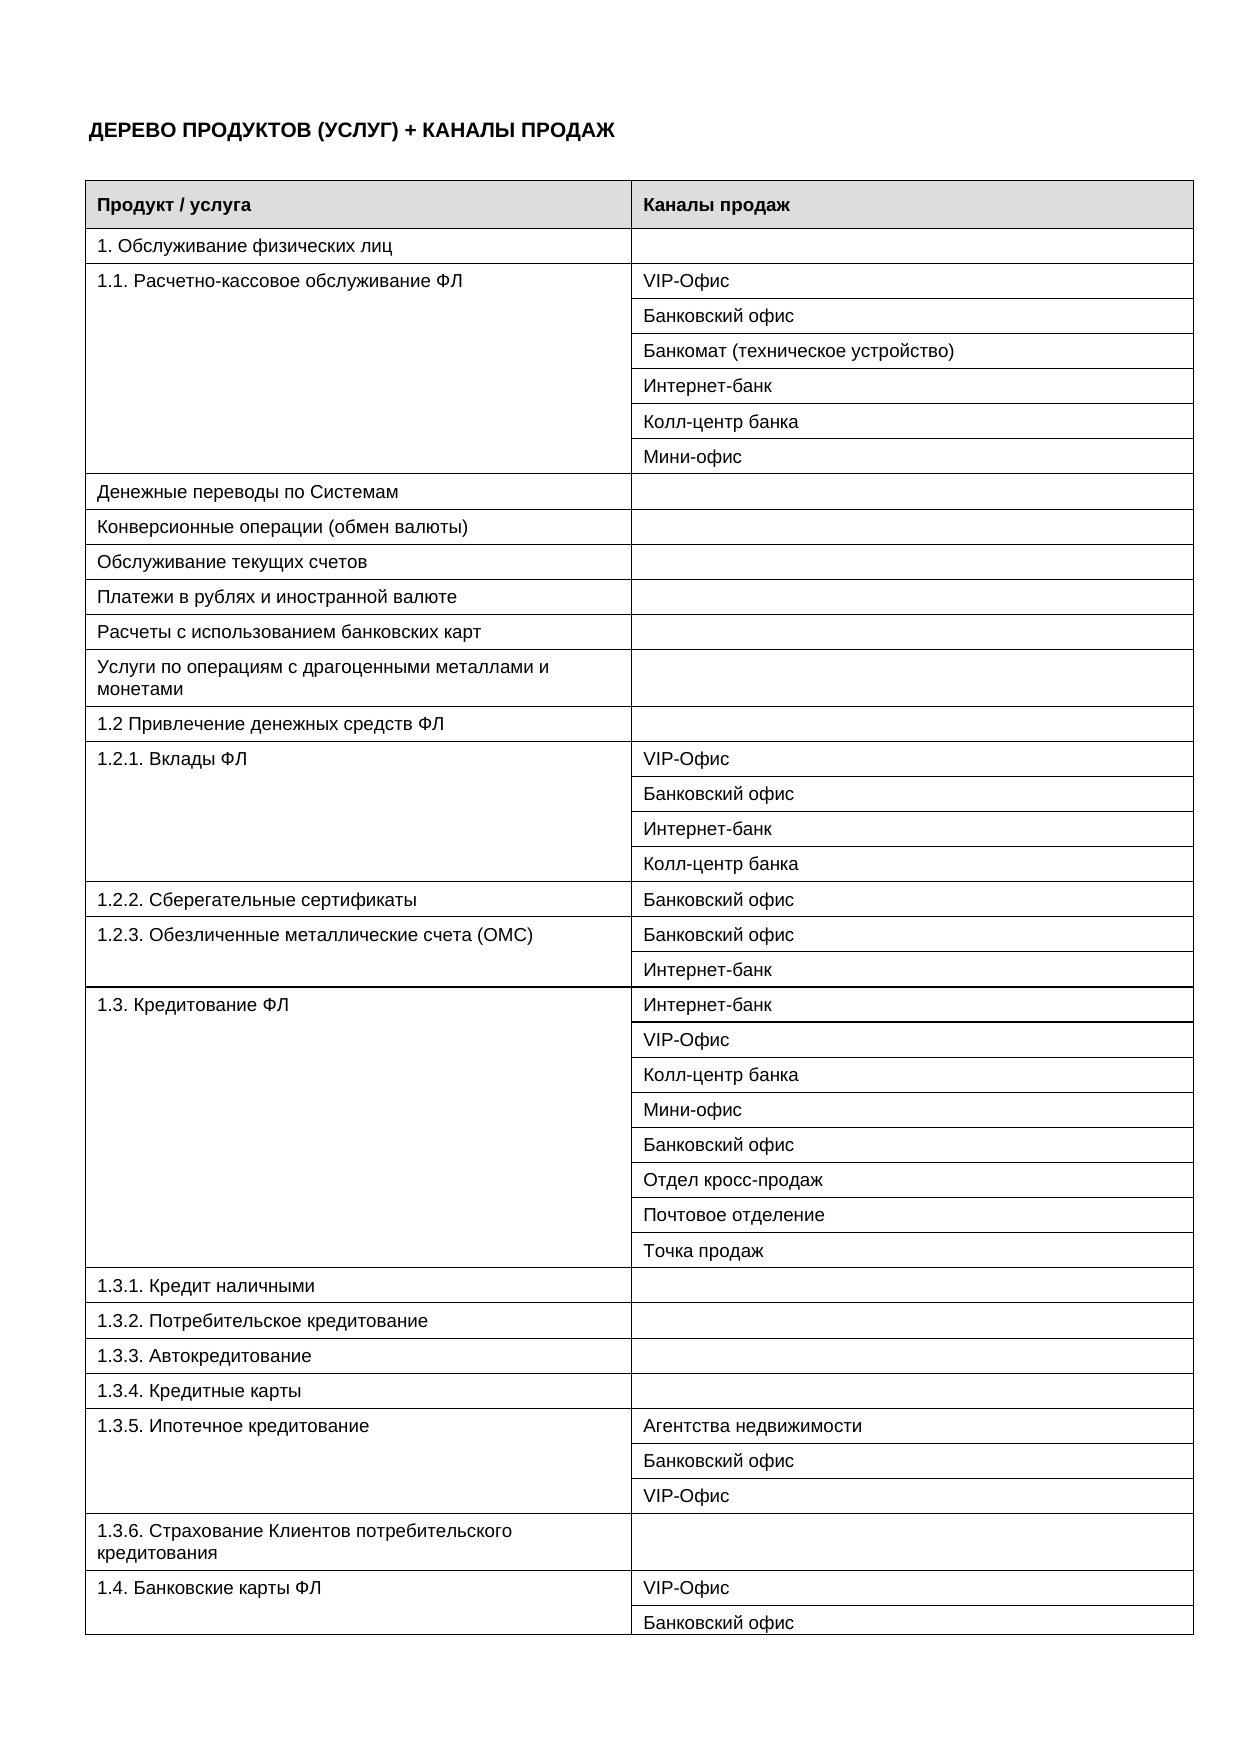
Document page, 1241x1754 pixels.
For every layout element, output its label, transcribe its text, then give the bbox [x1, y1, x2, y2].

table_cell [632, 1514, 1193, 1569]
table_cell 1.2.2. Сберегательные сертификаты [86, 882, 631, 916]
table_cell VIP-Офис [632, 1571, 1193, 1605]
table_cell Платежи в рублях и иностранной валюте [86, 580, 631, 614]
table_cell Интернет-банк [632, 369, 1193, 403]
table_cell Мини-офис [632, 1093, 1193, 1127]
table_header Каналы продаж [632, 181, 1193, 228]
table_cell Точка продаж [632, 1233, 1193, 1267]
table_cell 1.2 Привлечение денежных средств ФЛ [86, 707, 631, 741]
table_cell Мини-офис [632, 439, 1193, 473]
table_cell [632, 1303, 1193, 1337]
table_cell Агентства недвижимости [632, 1409, 1193, 1443]
table_cell [632, 229, 1193, 263]
table_cell VIP-Офис [632, 742, 1193, 776]
table_cell [632, 1339, 1193, 1372]
table_cell Интернет-банк [632, 988, 1193, 1021]
table_cell 1.3.5. Ипотечное кредитование [86, 1409, 631, 1513]
table_cell [632, 1374, 1193, 1408]
table_cell [632, 650, 1193, 706]
table_cell Конверсионные операции (обмен валюты) [86, 510, 631, 543]
table_cell 1. Обслуживание физических лиц [86, 229, 631, 263]
table_cell [632, 474, 1193, 508]
table_cell Банковский офис [632, 1444, 1193, 1478]
table_cell Почтовое отделение [632, 1198, 1193, 1232]
table_cell Обслуживание текущих счетов [86, 545, 631, 579]
text Дерево продуктов (услуг) + каналы продаж [89, 118, 1152, 142]
table_cell [632, 615, 1193, 649]
table_cell Банковский офис [632, 299, 1193, 333]
table_cell [632, 545, 1193, 579]
table_cell 1.1. Расчетно-кассовое обслуживание ФЛ [86, 264, 631, 473]
table_cell Банковский офис [632, 917, 1193, 951]
table_cell VIP-Офис [632, 264, 1193, 298]
table_cell [632, 580, 1193, 614]
table_cell 1.2.1. Вклады ФЛ [86, 742, 631, 881]
table_cell 1.3.1. Кредит наличными [86, 1268, 631, 1302]
table_cell Услуги по операциям с драгоценными металлами и монетами [86, 650, 631, 706]
table_cell [632, 1268, 1193, 1302]
table_cell 1.2.3. Обезличенные металлические счета (ОМС) [86, 917, 631, 986]
table_cell VIP-Офис [632, 1023, 1193, 1057]
table_cell Банковский офис [632, 1606, 1193, 1633]
table_cell [632, 510, 1193, 543]
table_cell Интернет-банк [632, 952, 1193, 986]
table_cell 1.3.6. Страхование Клиентов потребительского кредитования [86, 1514, 631, 1569]
table_cell 1.3.2. Потребительское кредитование [86, 1303, 631, 1337]
table_cell Колл-центр банка [632, 404, 1193, 438]
table_cell Отдел кросс-продаж [632, 1163, 1193, 1197]
table_cell 1.3.3. Автокредитование [86, 1339, 631, 1372]
table_cell Банковский офис [632, 1128, 1193, 1162]
table_cell Банковский офис [632, 882, 1193, 916]
table_cell VIP-Офис [632, 1479, 1193, 1513]
table_cell 1.4. Банковские карты ФЛ [86, 1571, 631, 1633]
table_cell Колл-центр банка [632, 1058, 1193, 1092]
table_cell Банкомат (техническое устройство) [632, 334, 1193, 368]
table_header Продукт / услуга [86, 181, 631, 228]
table_cell 1.3. Кредитование ФЛ [86, 988, 631, 1267]
table_cell Денежные переводы по Системам [86, 474, 631, 508]
table_cell [632, 707, 1193, 741]
table_cell 1.3.4. Кредитные карты [86, 1374, 631, 1408]
table_cell Расчеты с использованием банковских карт [86, 615, 631, 649]
table_cell Банковский офис [632, 777, 1193, 811]
table_cell Интернет-банк [632, 812, 1193, 846]
table_cell Колл-центр банка [632, 847, 1193, 881]
